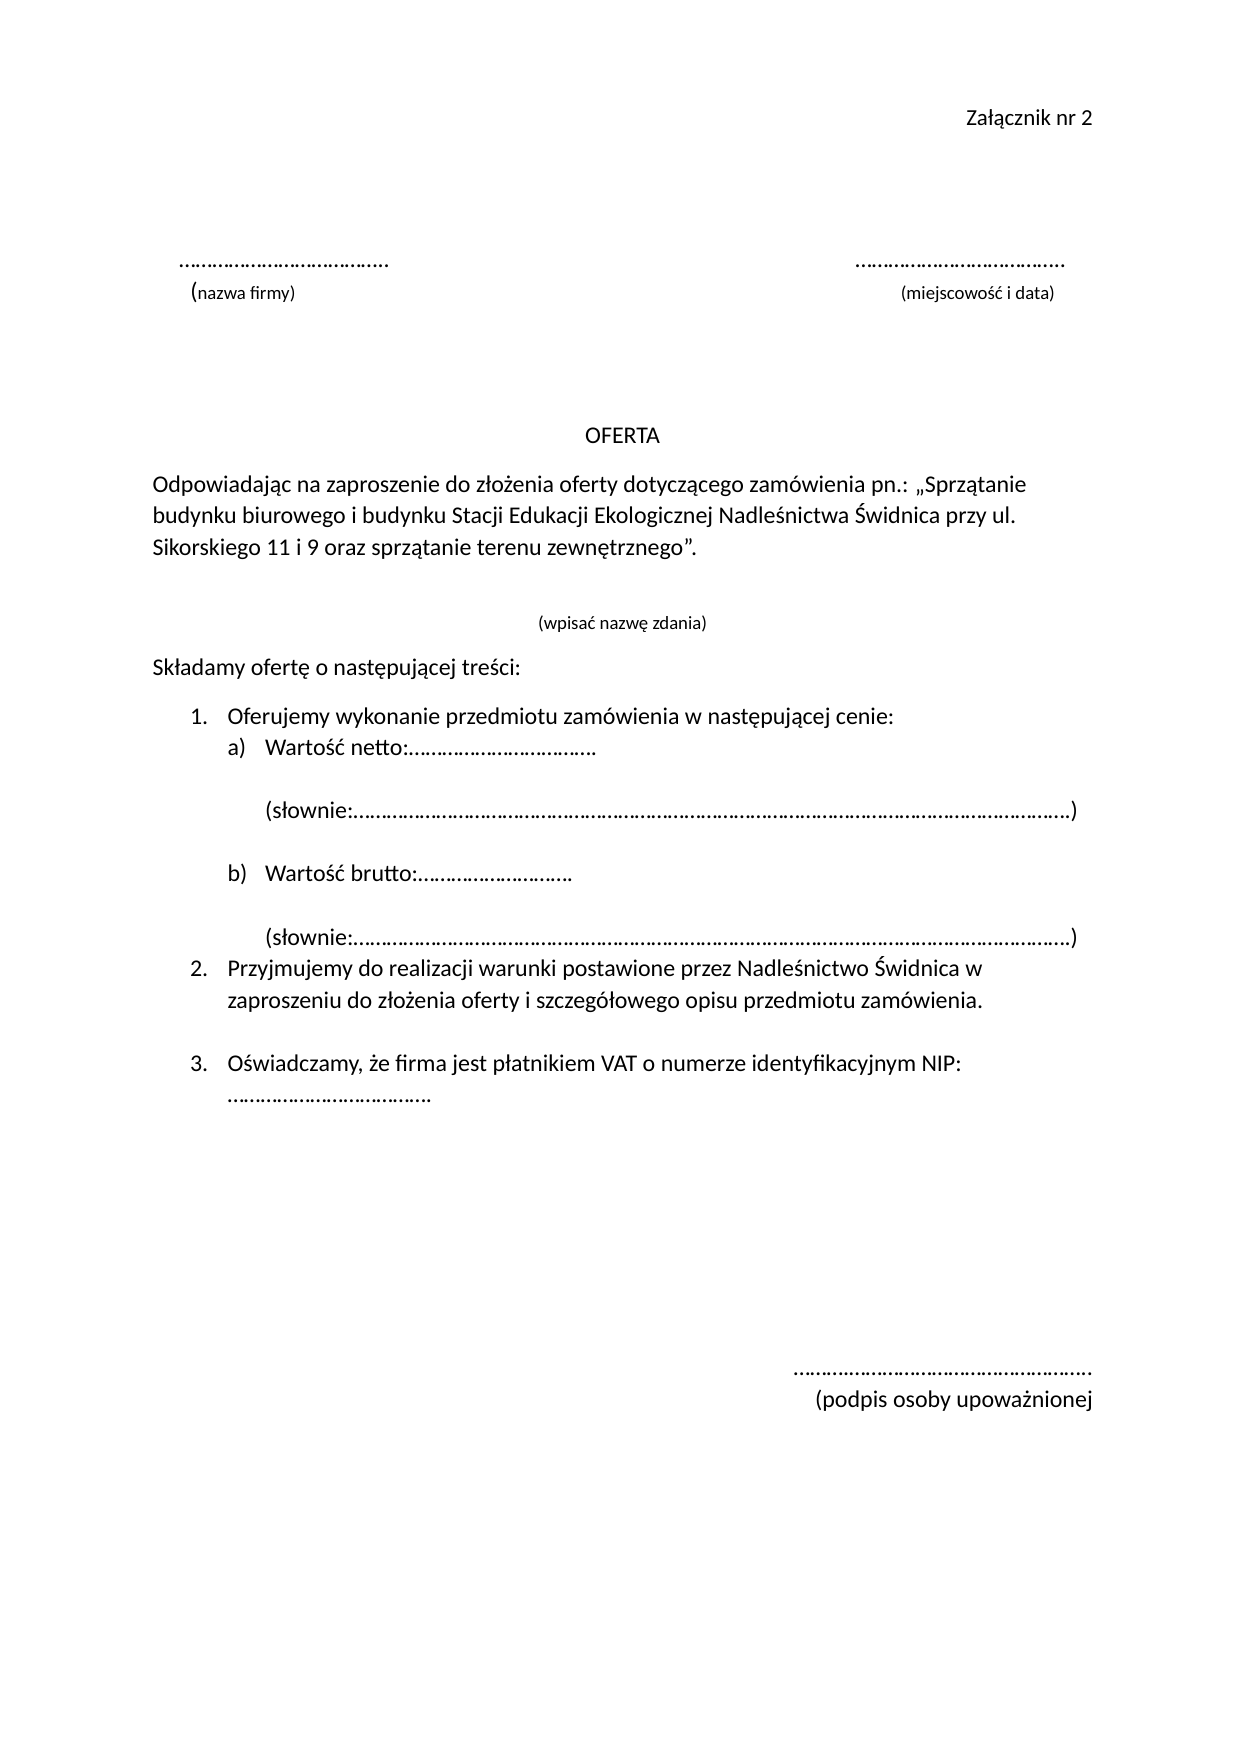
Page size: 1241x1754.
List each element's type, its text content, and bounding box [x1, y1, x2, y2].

list (słownie:………………………………………………………………………………………………………………….) [265, 795, 1093, 825]
text ……………………………….. ……………………………….. (nazwa firmy) (miejscowość i data) [152, 244, 1093, 305]
list Wartość brutto:………………………. [227, 858, 1093, 888]
text (wpisać nazwę zdania) [152, 580, 1093, 634]
list (słownie:………………………………………………………………………………………………………………….) [265, 922, 1093, 951]
text OFERTA [152, 421, 1093, 450]
list Przyjmujemy do realizacji warunki postawione przez Nadleśnictwo Świdnica w zaproszeniu do złożenia oferty i szczegółowego opisu przedmiotu zamówienia. [190, 953, 1093, 1014]
list ……….…………………………………….. (podpis osoby upoważnionej [302, 1352, 1093, 1413]
text Odpowiadając na zaproszenie do złożenia oferty dotyczącego zamówienia pn.: „Sprzątanie budynku biurowego i budynku Stacji Edukacji Ekologicznej Nadleśnictwa Świdnica przy ul. Sikorskiego 11 i 9 oraz sprzątanie terenu zewnętrznego”. [152, 469, 1093, 561]
list Wartość netto:……………………………. [227, 732, 1093, 762]
text Składamy ofertę o następującej treści: [152, 652, 1093, 682]
list Oferujemy wykonanie przedmiotu zamówienia w następującej cenie: [190, 701, 1093, 730]
list Oświadczamy, że firma jest płatnikiem VAT o numerze identyfikacyjnym NIP:………………………………. [190, 1048, 1093, 1109]
text Załącznik nr 2 [148, 103, 1093, 131]
